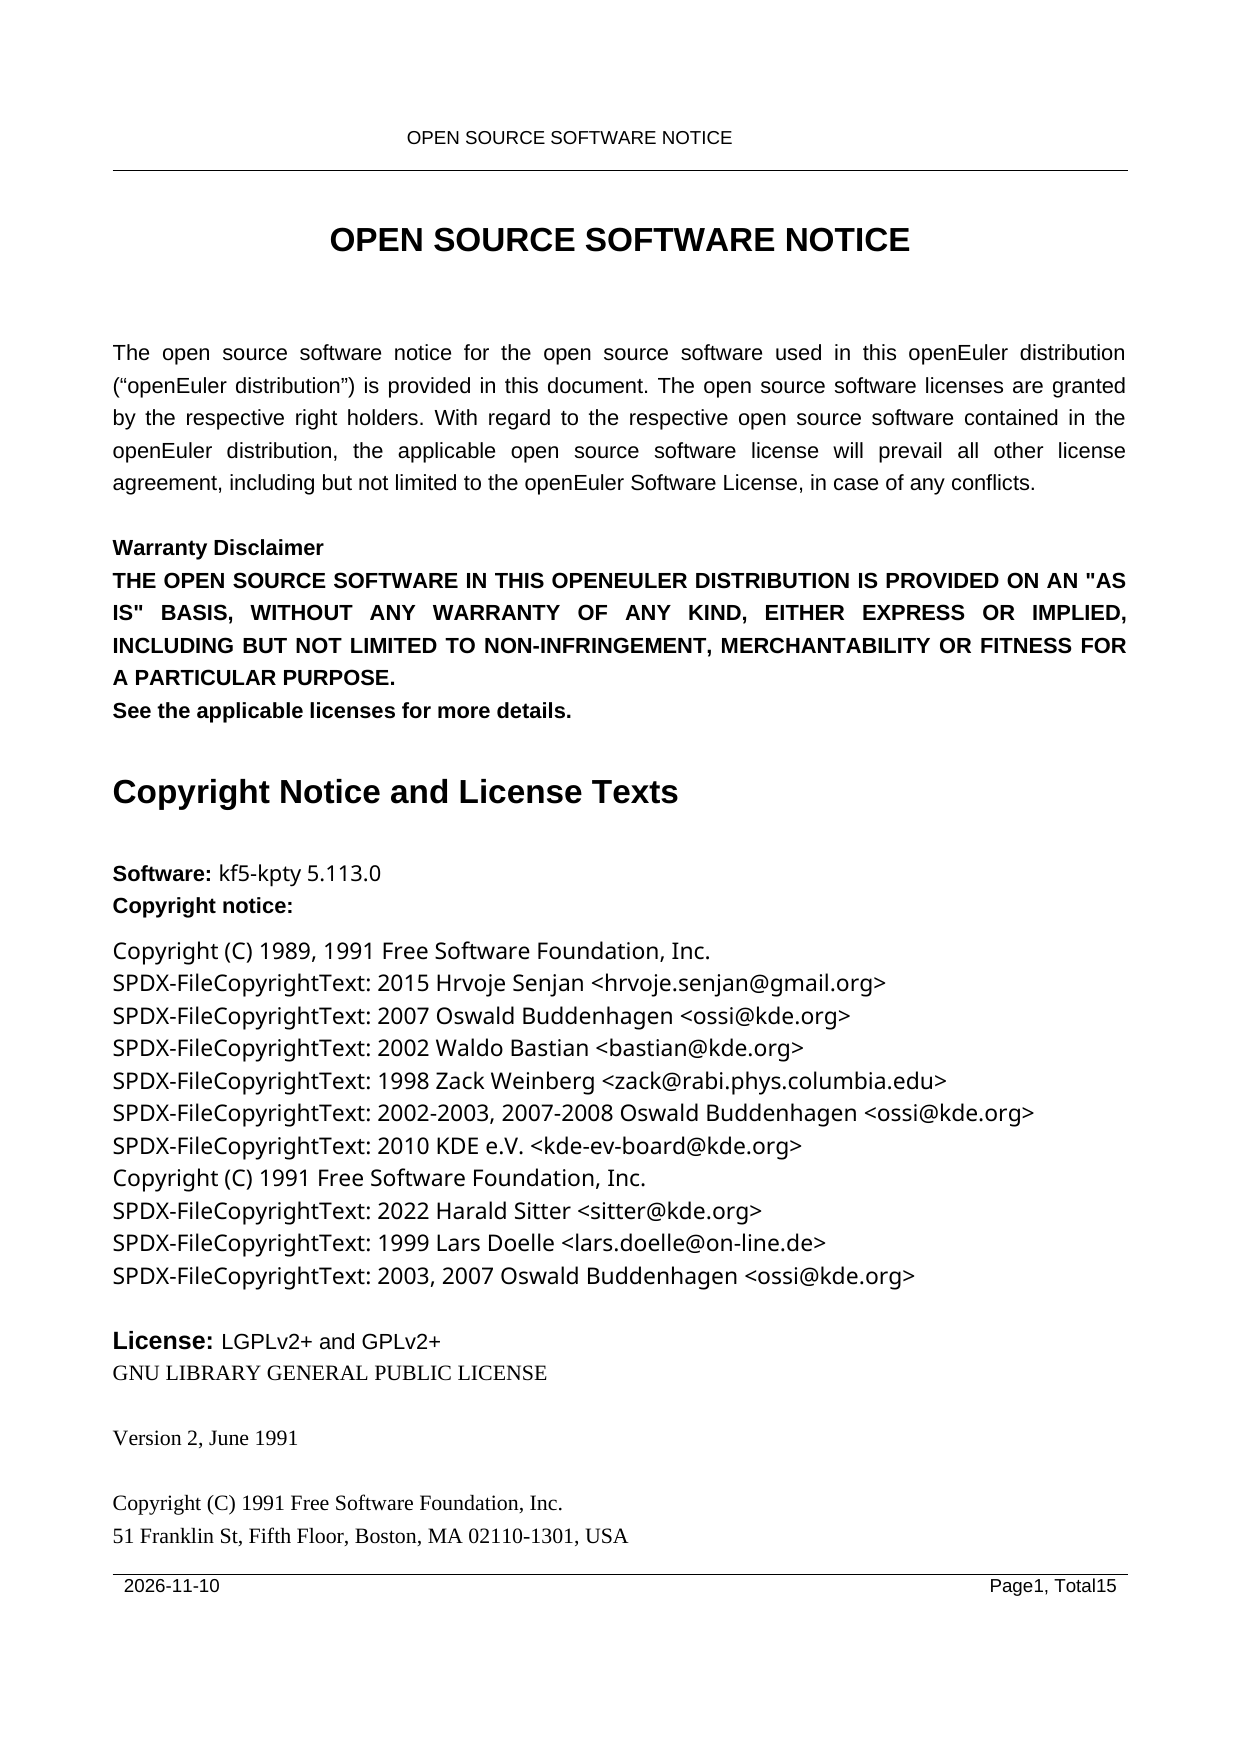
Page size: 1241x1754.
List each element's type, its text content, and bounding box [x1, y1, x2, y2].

title Software: kf5-kpty 5.113.0 [112, 856, 1128, 889]
text Copyright (C) 1989, 1991 Free Software Foundation, Inc. SPDX-FileCopyrightText: 2015 Hrvoje Senjan <hrvoje.senjan@gmail.org> SPDX-FileCopyrightText: 2007 Oswald Buddenhagen <ossi@kde.org> SPDX-FileCopyrightText: 2002 Waldo Bastian <bastian@kde.org> SPDX-FileCopyrightText: 1998 Zack Weinberg <zack@rabi.phys.columbia.edu> SPDX-FileCopyrightText: 2002-2003, 2007-2008 Oswald Buddenhagen <ossi@kde.org> SPDX-FileCopyrightText: 2010 KDE e.V. <kde-ev-board@kde.org> Copyright (C) 1991 Free Software Foundation, Inc. SPDX-FileCopyrightText: 2022 Harald Sitter <sitter@kde.org> SPDX-FileCopyrightText: 1999 Lars Doelle <lars.doelle@on-line.de> SPDX-FileCopyrightText: 2003, 2007 Oswald Buddenhagen <ossi@kde.org> [112, 934, 1128, 1324]
text Warranty Disclaimer [112, 531, 1128, 564]
text Copyright Notice and License Texts [112, 759, 1128, 824]
text License: LGPLv2+ and GPLv2+ [112, 1324, 1128, 1356]
text The open source software notice for the open source software used in this openEuler distribution (“openEuler distribution”) is provided in this document. The open source software licenses are granted by the respective right holders. With regard to the respective open source software contained in the openEuler distribution, the applicable open source software license will prevail all other license agreement, including but not limited to the openEuler Software License, in case of any conflicts. [112, 336, 1128, 499]
text OPEN SOURCE SOFTWARE NOTICE [112, 206, 1128, 271]
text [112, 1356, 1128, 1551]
text Copyright notice: [112, 889, 1128, 921]
text THE OPEN SOURCE SOFTWARE IN THIS OPENEULER DISTRIBUTION IS PROVIDED ON AN "AS IS" BASIS, WITHOUT ANY WARRANTY OF ANY KIND, EITHER EXPRESS OR IMPLIED, INCLUDING BUT NOT LIMITED TO NON-INFRINGEMENT, MERCHANTABILITY OR FITNESS FOR A PARTICULAR PURPOSE. See the applicable licenses for more details. [112, 564, 1128, 726]
